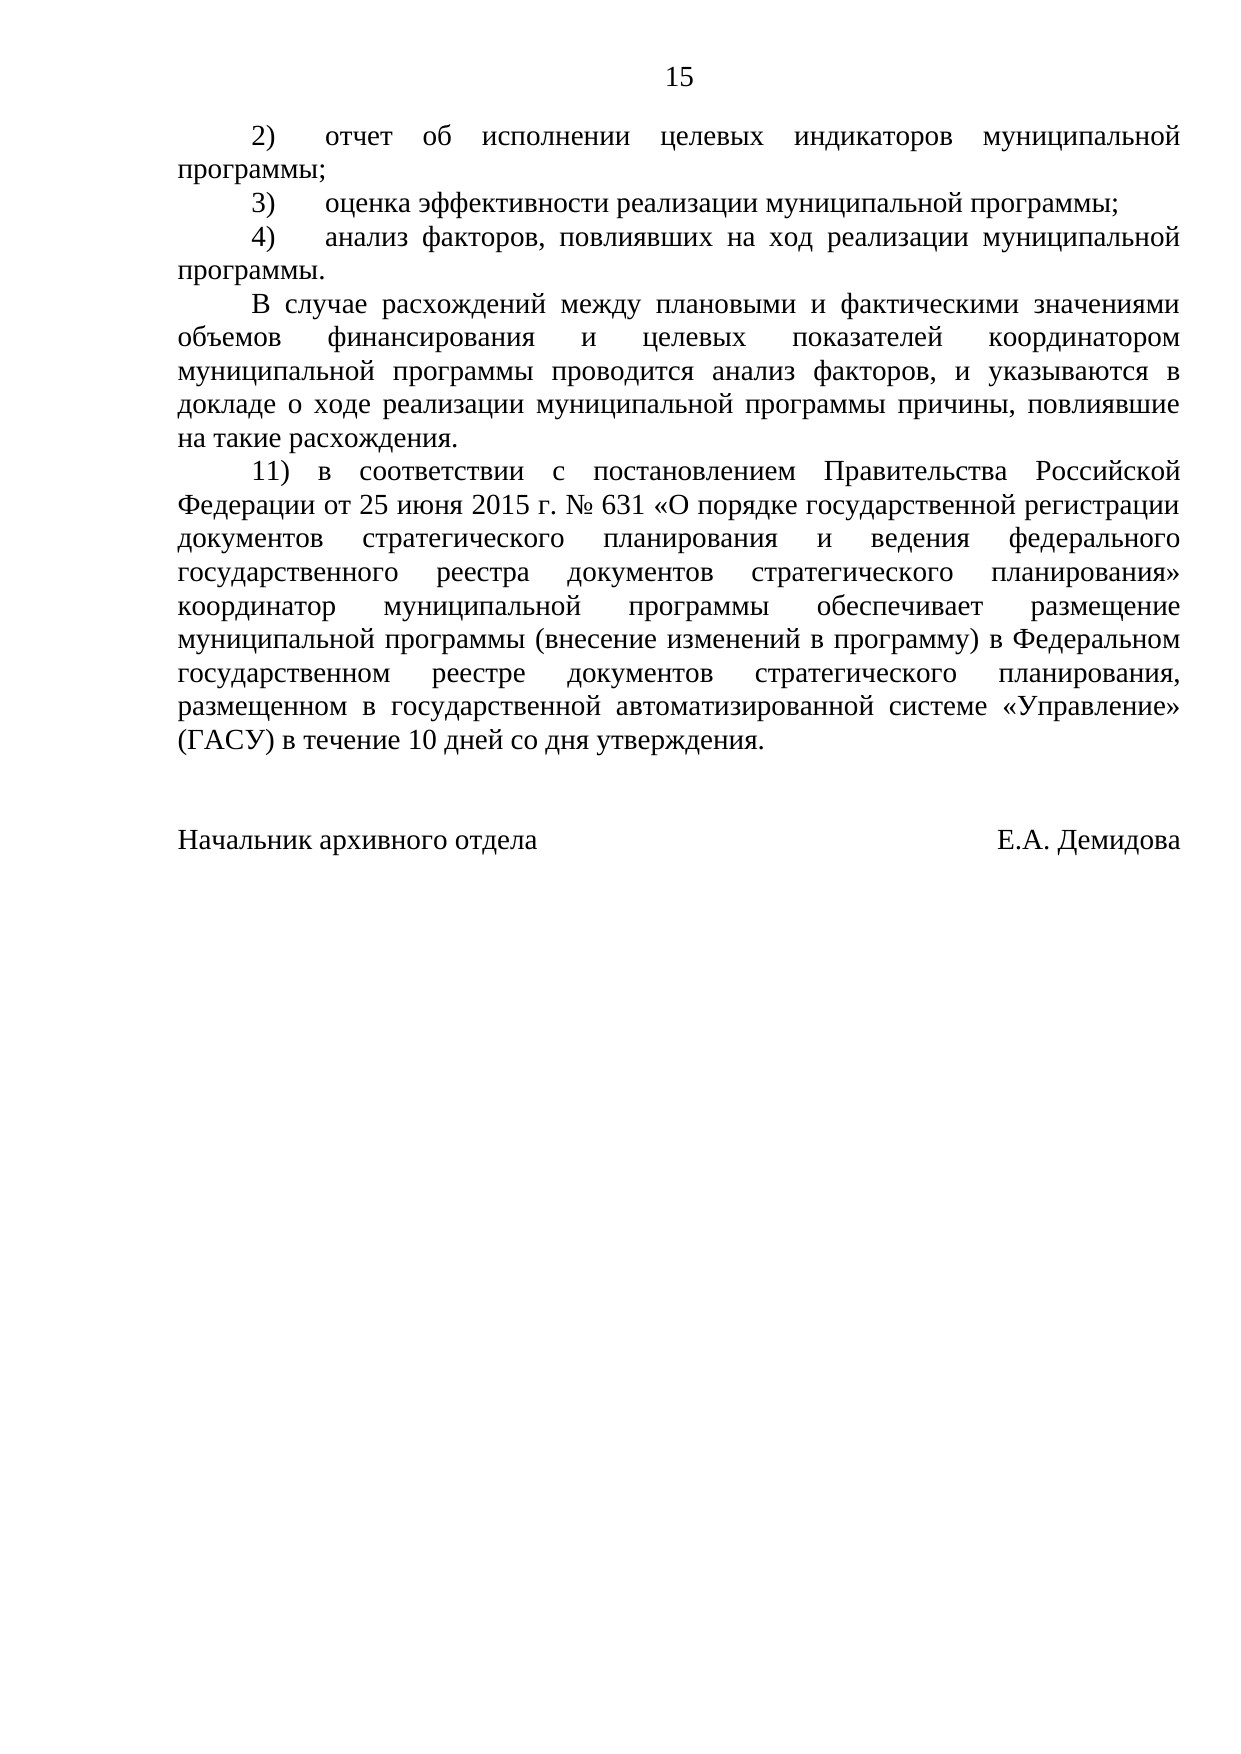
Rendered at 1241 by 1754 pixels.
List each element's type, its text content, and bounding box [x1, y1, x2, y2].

text 11) в соответствии с постановлением Правительства Российской Федерации от 25 июня 2015 г. № 631 «О порядке государственной регистрации документов стратегического планирования и ведения федерального государственного реестра документов стратегического планирования» координатор муниципальной программы обеспечивает размещение муниципальной программы (внесение изменений в программу) в Федеральном государственном реестре документов стратегического планирования, размещенном в государственной автоматизированной системе «Управление» (ГАСУ) в течение 10 дней со дня утверждения. [177, 453, 1181, 755]
list отчет об исполнении целевых индикаторов муниципальной программы; [177, 118, 1181, 185]
list анализ факторов, повлиявших на ход реализации муниципальной программы. [177, 219, 1181, 286]
text В случае расхождений между плановыми и фактическими значениями объемов финансирования и целевых показателей координатором муниципальной программы проводится анализ факторов, и указываются в докладе о ходе реализации муниципальной программы причины, повлиявшие на такие расхождения. [177, 286, 1181, 453]
text Начальник архивного отдела Е.А. Демидова [177, 822, 1181, 856]
list оценка эффективности реализации муниципальной программы; [177, 185, 1181, 219]
